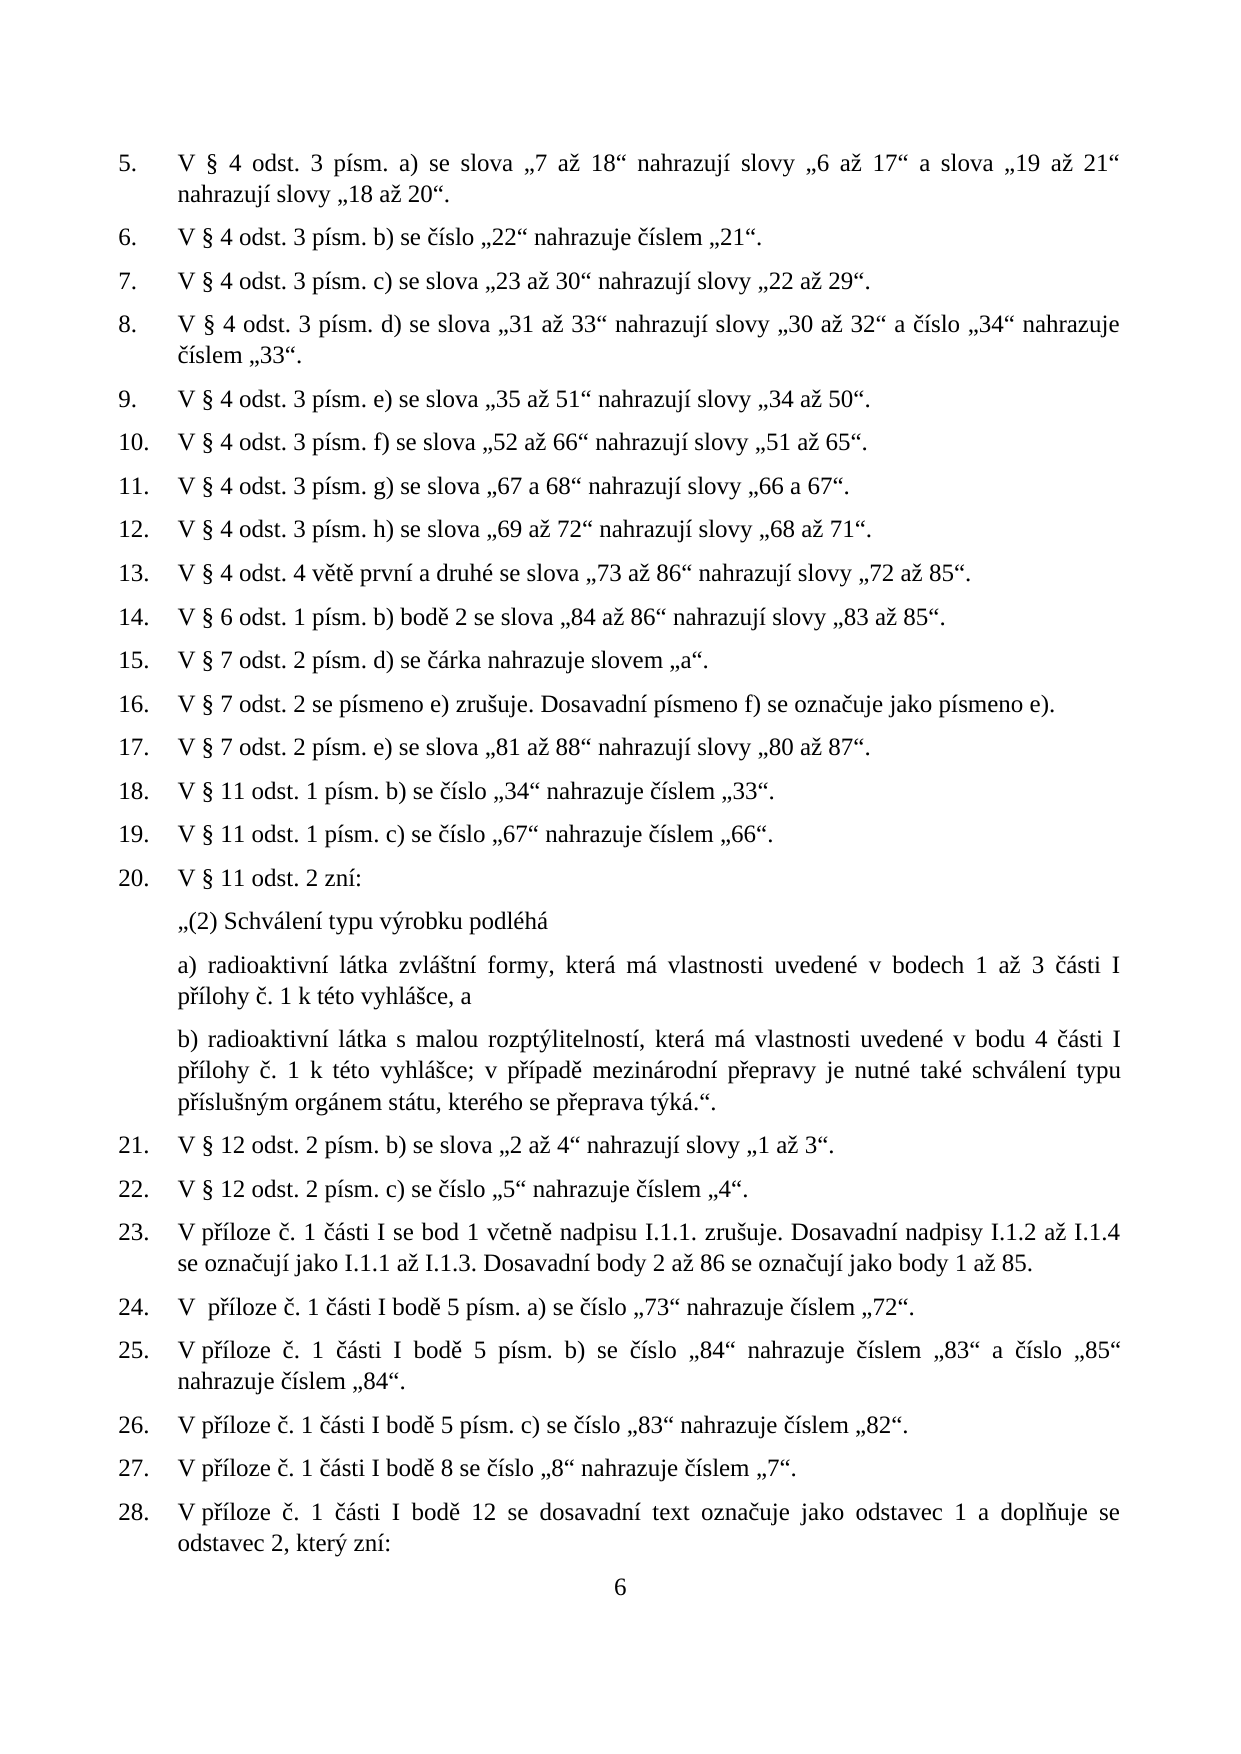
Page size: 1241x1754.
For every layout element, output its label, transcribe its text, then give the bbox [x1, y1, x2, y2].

text V § 4 odst. 3 písm. e) se slova „35 až 51“ nahrazují slovy „34 až 50“. [118, 384, 1122, 413]
text V § 4 odst. 3 písm. h) se slova „69 až 72“ nahrazují slovy „68 až 71“. [118, 514, 1122, 543]
text V příloze č. 1 části I bodě 8 se číslo „8“ nahrazuje číslem „7“. [118, 1453, 1122, 1482]
list a) radioaktivní látka zvláštní formy, která má vlastnosti uvedené v bodech 1 až 3 části I přílohy č. 1 k této vyhlášce, a [177, 950, 1122, 1010]
text V § 11 odst. 2 zní: [118, 863, 1122, 892]
text V § 7 odst. 2 se písmeno e) zrušuje. Dosavadní písmeno f) se označuje jako písmeno e). [118, 689, 1122, 717]
text V § 4 odst. 3 písm. g) se slova „67 a 68“ nahrazují slovy „66 a 67“. [118, 471, 1122, 500]
list „(2) Schválení typu výrobku podléhá [177, 906, 1122, 935]
text V § 6 odst. 1 písm. b) bodě 2 se slova „84 až 86“ nahrazují slovy „83 až 85“. [118, 602, 1122, 630]
list b) radioaktivní látka s malou rozptýlitelností, která má vlastnosti uvedené v bodu 4 části I přílohy č. 1 k této vyhlášce; v případě mezinárodní přepravy je nutné také schválení typu příslušným orgánem státu, kterého se přeprava týká.“. [177, 1024, 1122, 1115]
text V § 7 odst. 2 písm. e) se slova „81 až 88“ nahrazují slovy „80 až 87“. [118, 732, 1122, 761]
text V § 11 odst. 1 písm. c) se číslo „67“ nahrazuje číslem „66“. [118, 819, 1122, 848]
text V § 4 odst. 3 písm. c) se slova „23 až 30“ nahrazují slovy „22 až 29“. [118, 266, 1122, 294]
text V § 4 odst. 3 písm. d) se slova „31 až 33“ nahrazují slovy „30 až 32“ a číslo „34“ nahrazuje číslem „33“. [118, 309, 1122, 369]
text V § 4 odst. 3 písm. b) se číslo „22“ nahrazuje číslem „21“. [118, 222, 1122, 251]
text V § 4 odst. 3 písm. f) se slova „52 až 66“ nahrazují slovy „51 až 65“. [118, 427, 1122, 456]
text V § 4 odst. 4 větě první a druhé se slova „73 až 86“ nahrazují slovy „72 až 85“. [118, 558, 1122, 587]
text V § 12 odst. 2 písm. c) se číslo „5“ nahrazuje číslem „4“. [118, 1174, 1122, 1202]
text V § 11 odst. 1 písm. b) se číslo „34“ nahrazuje číslem „33“. [118, 776, 1122, 804]
text V příloze č. 1 části I bodě 5 písm. c) se číslo „83“ nahrazuje číslem „82“. [118, 1410, 1122, 1439]
text V příloze č. 1 části I bodě 12 se dosavadní text označuje jako odstavec 1 a doplňuje se odstavec 2, který zní: [118, 1497, 1122, 1557]
text V § 7 odst. 2 písm. d) se čárka nahrazuje slovem „a“. [118, 645, 1122, 674]
text V příloze č. 1 části I se bod 1 včetně nadpisu I.1.1. zrušuje. Dosavadní nadpisy I.1.2 až I.1.4 se označují jako I.1.1 až I.1.3. Dosavadní body 2 až 86 se označují jako body 1 až 85. [118, 1217, 1122, 1277]
text V § 12 odst. 2 písm. b) se slova „2 až 4“ nahrazují slovy „1 až 3“. [118, 1130, 1122, 1159]
text V příloze č. 1 části I bodě 5 písm. a) se číslo „73“ nahrazuje číslem „72“. [118, 1292, 1122, 1321]
text V § 4 odst. 3 písm. a) se slova „7 až 18“ nahrazují slovy „6 až 17“ a slova „19 až 21“ nahrazují slovy „18 až 20“. [118, 148, 1122, 207]
text V příloze č. 1 části I bodě 5 písm. b) se číslo „84“ nahrazuje číslem „83“ a číslo „85“ nahrazuje číslem „84“. [118, 1335, 1122, 1395]
